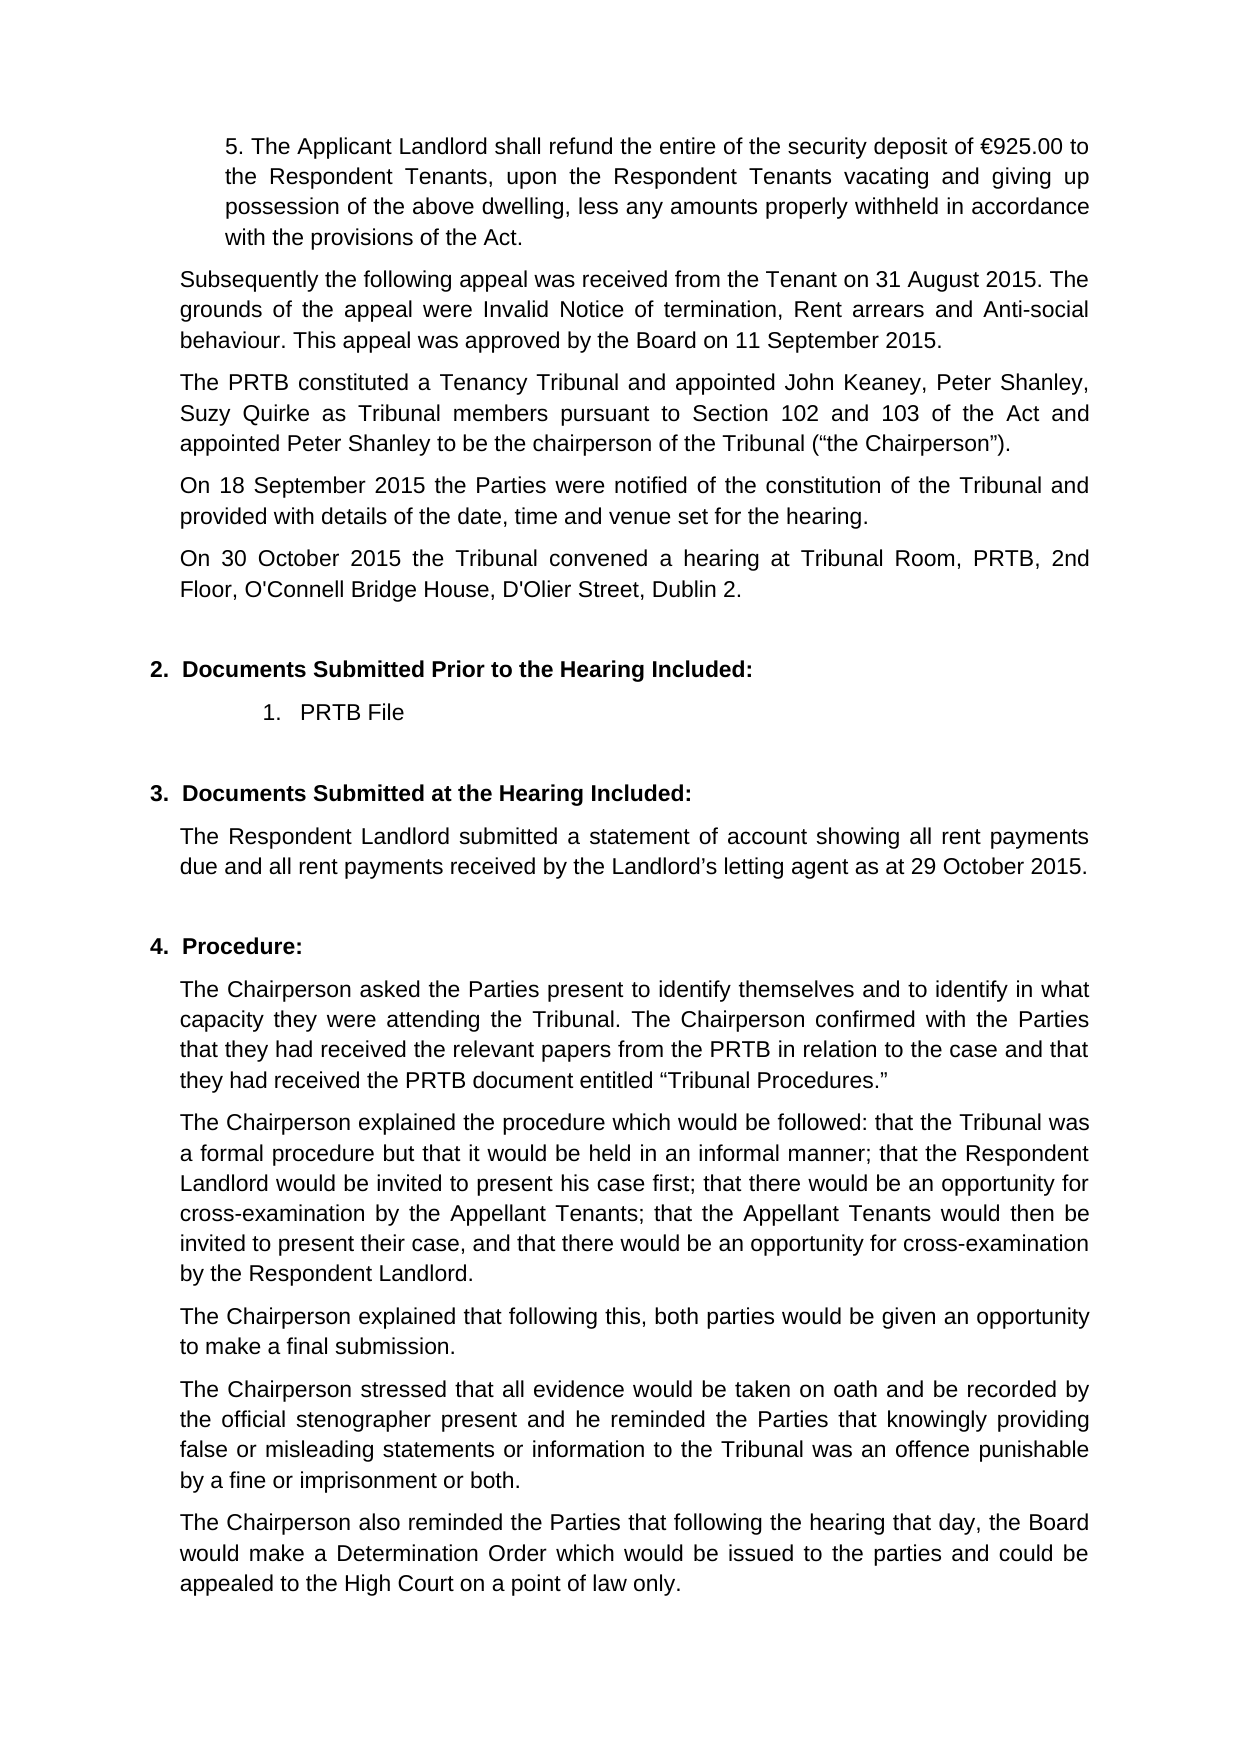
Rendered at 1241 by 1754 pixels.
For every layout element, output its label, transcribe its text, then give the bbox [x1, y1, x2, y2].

list PRTB File [262, 698, 1090, 725]
text The Chairperson also reminded the Parties that following the hearing that day, the Board would make a Determination Order which would be issued to the parties and could be appealed to the High Court on a point of law only. [179, 1509, 1090, 1596]
text The Chairperson explained that following this, both parties would be given an opportunity to make a final submission. [179, 1303, 1090, 1359]
text On 30 October 2015 the Tribunal convened a hearing at Tribunal Room, PRTB, 2nd Floor, O'Connell Bridge House, D'Olier Street, Dublin 2. [179, 545, 1090, 602]
text On 18 September 2015 the Parties were notified of the constitution of the Tribunal and provided with details of the date, time and venue set for the hearing. [179, 472, 1090, 529]
text 2. Documents Submitted Prior to the Hearing Included: [150, 656, 1090, 682]
text The Chairperson explained the procedure which would be followed: that the Tribunal was a formal procedure but that it would be held in an informal manner; that the Respondent Landlord would be invited to present his case first; that there would be an opportunity for cross-examination by the Appellant Tenants; that the Appellant Tenants would then be invited to present their case, and that there would be an opportunity for cross-examination by the Respondent Landlord. [179, 1109, 1090, 1287]
text 5. The Applicant Landlord shall refund the entire of the security deposit of €925.00 to the Respondent Tenants, upon the Respondent Tenants vacating and giving up possession of the above dwelling, less any amounts properly withheld in accordance with the provisions of the Act. [225, 133, 1090, 250]
text The Chairperson asked the Parties present to identify themselves and to identify in what capacity they were attending the Tribunal. The Chairperson confirmed with the Parties that they had received the relevant papers from the PRTB in relation to the case and that they had received the PRTB document entitled “Tribunal Procedures.” [179, 976, 1090, 1093]
text The PRTB constituted a Tenancy Tribunal and appointed John Keaney, Peter Shanley, Suzy Quirke as Tribunal members pursuant to Section 102 and 103 of the Act and appointed Peter Shanley to be the chairperson of the Tribunal (“the Chairperson”). [179, 369, 1090, 456]
text 4. Procedure: [150, 933, 1090, 959]
text Subsequently the following appeal was received from the Tenant on 31 August 2015. The grounds of the appeal were Invalid Notice of termination, Rent arrears and Anti-social behaviour. This appeal was approved by the Board on 11 September 2015. [179, 266, 1090, 353]
text The Respondent Landlord submitted a statement of account showing all rent payments due and all rent payments received by the Landlord’s letting agent as at 29 October 2015. [179, 823, 1090, 879]
text The Chairperson stressed that all evidence would be taken on oath and be recorded by the official stenographer present and he reminded the Parties that knowingly providing false or misleading statements or information to the Tribunal was an offence punishable by a fine or imprisonment or both. [179, 1376, 1090, 1493]
text 3. Documents Submitted at the Hearing Included: [150, 780, 1090, 806]
